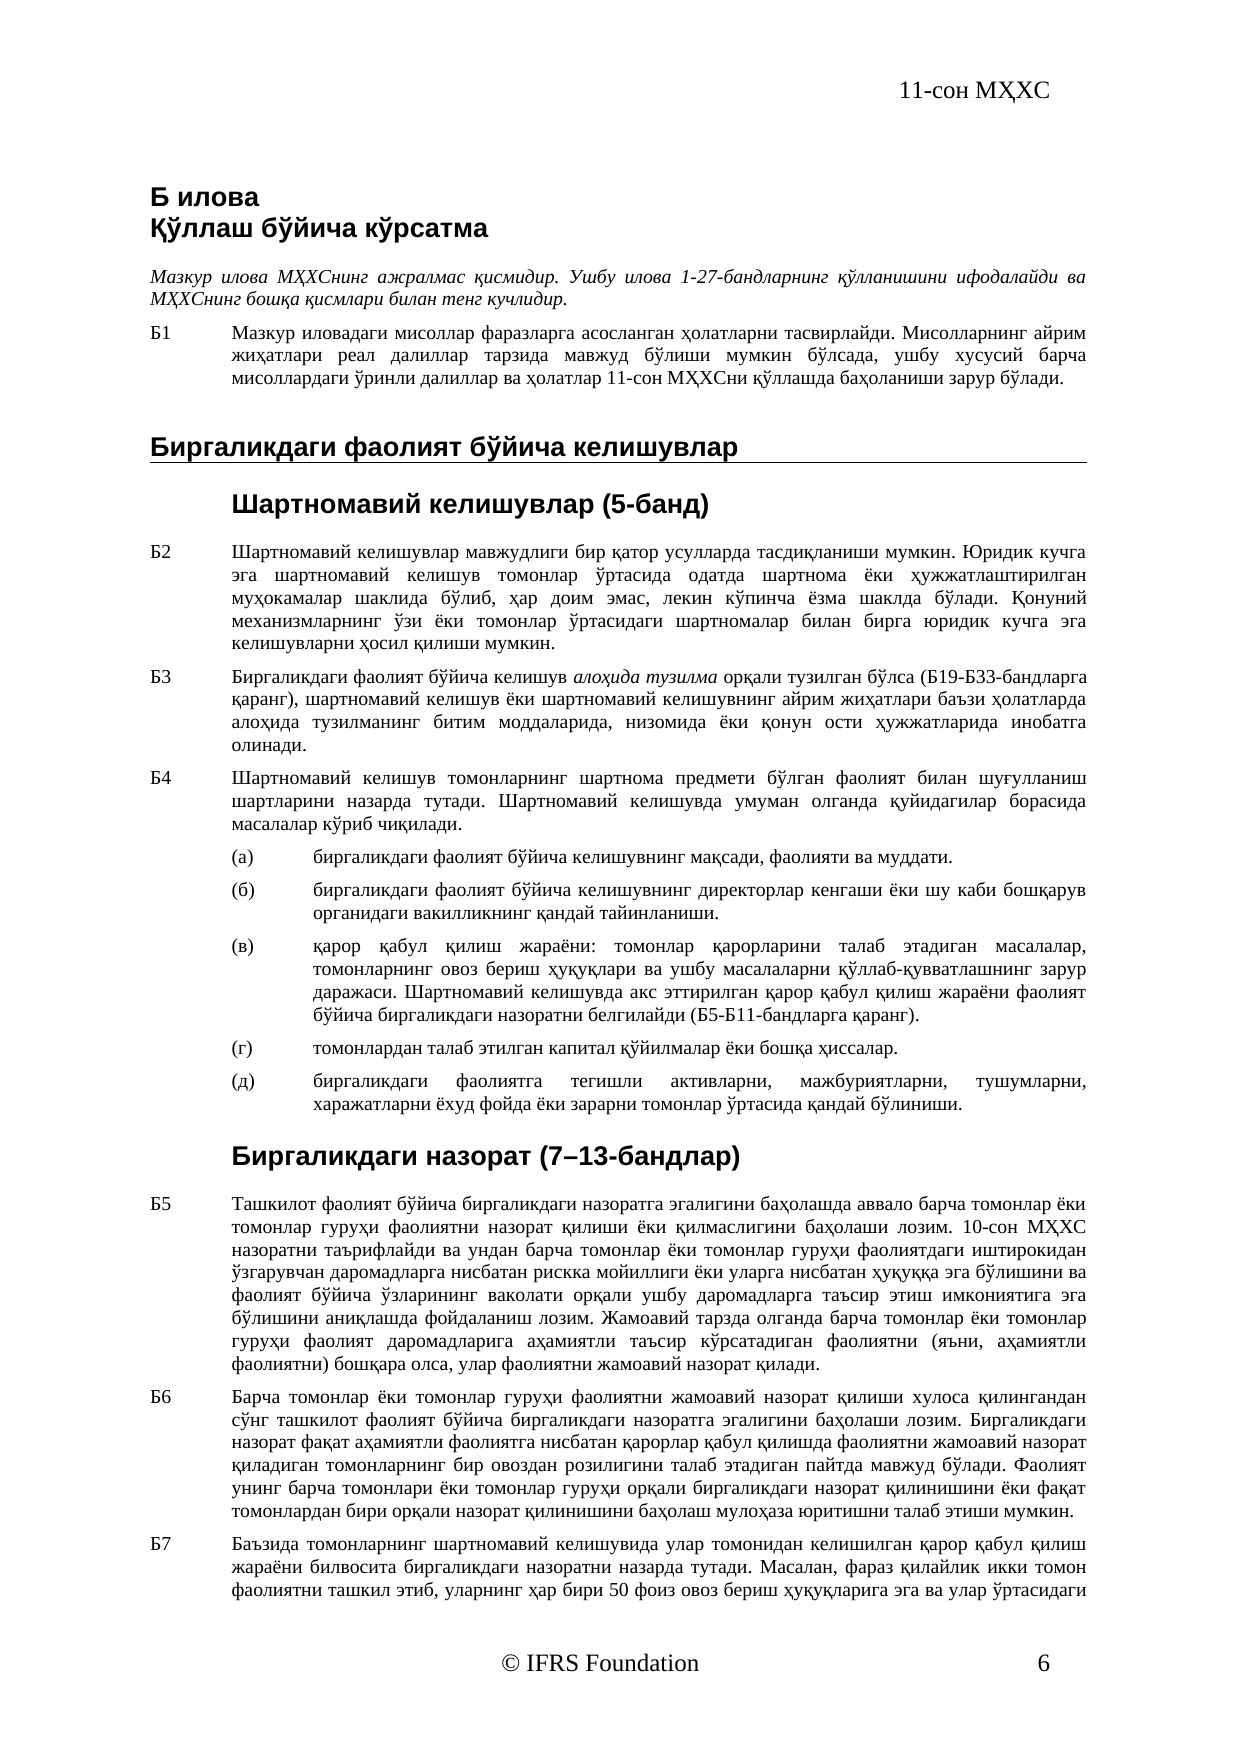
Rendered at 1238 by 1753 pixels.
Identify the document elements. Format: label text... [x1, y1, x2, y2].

text (г) томонлардан талаб этилган капитал қўйилмалар ёки бошқа ҳиссалар. [231, 1036, 1087, 1059]
text Б5 Ташкилот фаолият бўйича биргаликдаги назоратга эгалигини баҳолашда аввало барча томонлар ёки томонлар гуруҳи фаолиятни назорат қилиши ёки қилмаслигини баҳолаши лозим. 10-сон МҲХС назоратни таърифлайди ва ундан барча томонлар ёки томонлар гуруҳи фаолиятдаги иштирокидан ўзгарувчан даромадларга нисбатан рискка мойиллиги ёки уларга нисбатан ҳуқуққа эга бўлишини ва фаолият бўйича ўзларининг ваколати орқали ушбу даромадларга таъсир этиш имкониятига эга бўлишини аниқлашда фойдаланиш лозим. Жамоавий тарзда олганда барча томонлар ёки томонлар гуруҳи фаолият даромадларига аҳамиятли таъсир кўрсатадиган фаолиятни (яъни, аҳамиятли фаолиятни) бошқара олса, улар фаолиятни жамоавий назорат қилади. [150, 1192, 1087, 1374]
text Б илова Қўллаш бўйича кўрсатма [150, 181, 1087, 244]
text Биргаликдаги назорат (7–13-бандлар) [231, 1140, 1087, 1171]
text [150, 1532, 1087, 1601]
text Б1 Мазкур иловадаги мисоллар фаразларга асосланган ҳолатларни тасвирлайди. Мисолларнинг айрим жиҳатлари реал далиллар тарзида мавжуд бўлиши мумкин бўлсада, ушбу хусусий барча мисоллардаги ўринли далиллар ва ҳолатлар 11-сон МҲХСни қўллашда баҳоланиши зарур бўлади. [150, 321, 1087, 389]
text (a) биргаликдаги фаолият бўйича келишувнинг мақсади, фаолияти ва муддати. [231, 845, 1087, 868]
text (б) биргаликдаги фаолият бўйича келишувнинг директорлар кенгаши ёки шу каби бошқарув органидаги вакилликнинг қандай тайинланиши. [231, 878, 1087, 924]
text (д) биргаликдаги фаолиятга тегишли активларни, мажбуриятларни, тушумларни, харажатларни ёхуд фойда ёки зарарни томонлар ўртасида қандай бўлиниши. [231, 1069, 1087, 1115]
text Б6 Барча томонлар ёки томонлар гуруҳи фаолиятни жамоавий назорат қилиши хулоса қилингандан сўнг ташкилот фаолият бўйича биргаликдаги назоратга эгалигини баҳолаши лозим. Биргаликдаги назорат фақат аҳамиятли фаолиятга нисбатан қарорлар қабул қилишда фаолиятни жамоавий назорат қиладиган томонларнинг бир овоздан розилигини талаб этадиган пайтда мавжуд бўлади. Фаолият унинг барча томонлари ёки томонлар гуруҳи орқали биргаликдаги назорат қилинишини ёки фақат томонлардан бири орқали назорат қилинишини баҳолаш мулоҳаза юритишни талаб этиши мумкин. [150, 1385, 1087, 1522]
text (в) қарор қабул қилиш жараёни: томонлар қарорларини талаб этадиган масалалар, томонларнинг овоз бериш ҳуқуқлари ва ушбу масалаларни қўллаб-қувватлашнинг зарур даражаси. Шартномавий келишувда акс эттирилган қарор қабул қилиш жараёни фаолият бўйича биргаликдаги назоратни белгилайди (Б5-Б11-бандларга қаранг). [231, 934, 1087, 1026]
text Б4 Шартномавий келишув томонларнинг шартнома предмети бўлган фаолият билан шуғулланиш шартларини назарда тутади. Шартномавий келишувда умуман олганда қуйидагилар борасида масалалар кўриб чиқилади. [150, 766, 1087, 835]
text Б3 Биргаликдаги фаолият бўйича келишув алоҳида тузилма орқали тузилган бўлса (Б19-Б33-бандларга қаранг), шартномавий келишув ёки шартномавий келишувнинг айрим жиҳатлари баъзи ҳолатларда алоҳида тузилманинг битим моддаларида, низомида ёки қонун ости ҳужжатларида инобатга олинади. [150, 664, 1087, 756]
text Мазкур илова МҲХСнинг ажралмас қисмидир. Ушбу илова 1-27-бандларнинг қўлланишини ифодалайди ва МҲХСнинг бошқа қисмлари билан тенг кучлидир. [150, 264, 1087, 310]
text Б2 Шартномавий келишувлар мавжудлиги бир қатор усулларда тасдиқланиши мумкин. Юридик кучга эга шартномавий келишув томонлар ўртасида одатда шартнома ёки ҳужжатлаштирилган муҳокамалар шаклида бўлиб, ҳар доим эмас, лекин кўпинча ёзма шаклда бўлади. Қонуний механизмларнинг ўзи ёки томонлар ўртасидаги шартномалар билан бирга юридик кучга эга келишувларни ҳосил қилиши мумкин. [150, 540, 1087, 654]
text Шартномавий келишувлар (5-банд) [231, 488, 1087, 519]
text Биргаликдаги фаолият бўйича келишувлар [150, 431, 1087, 462]
